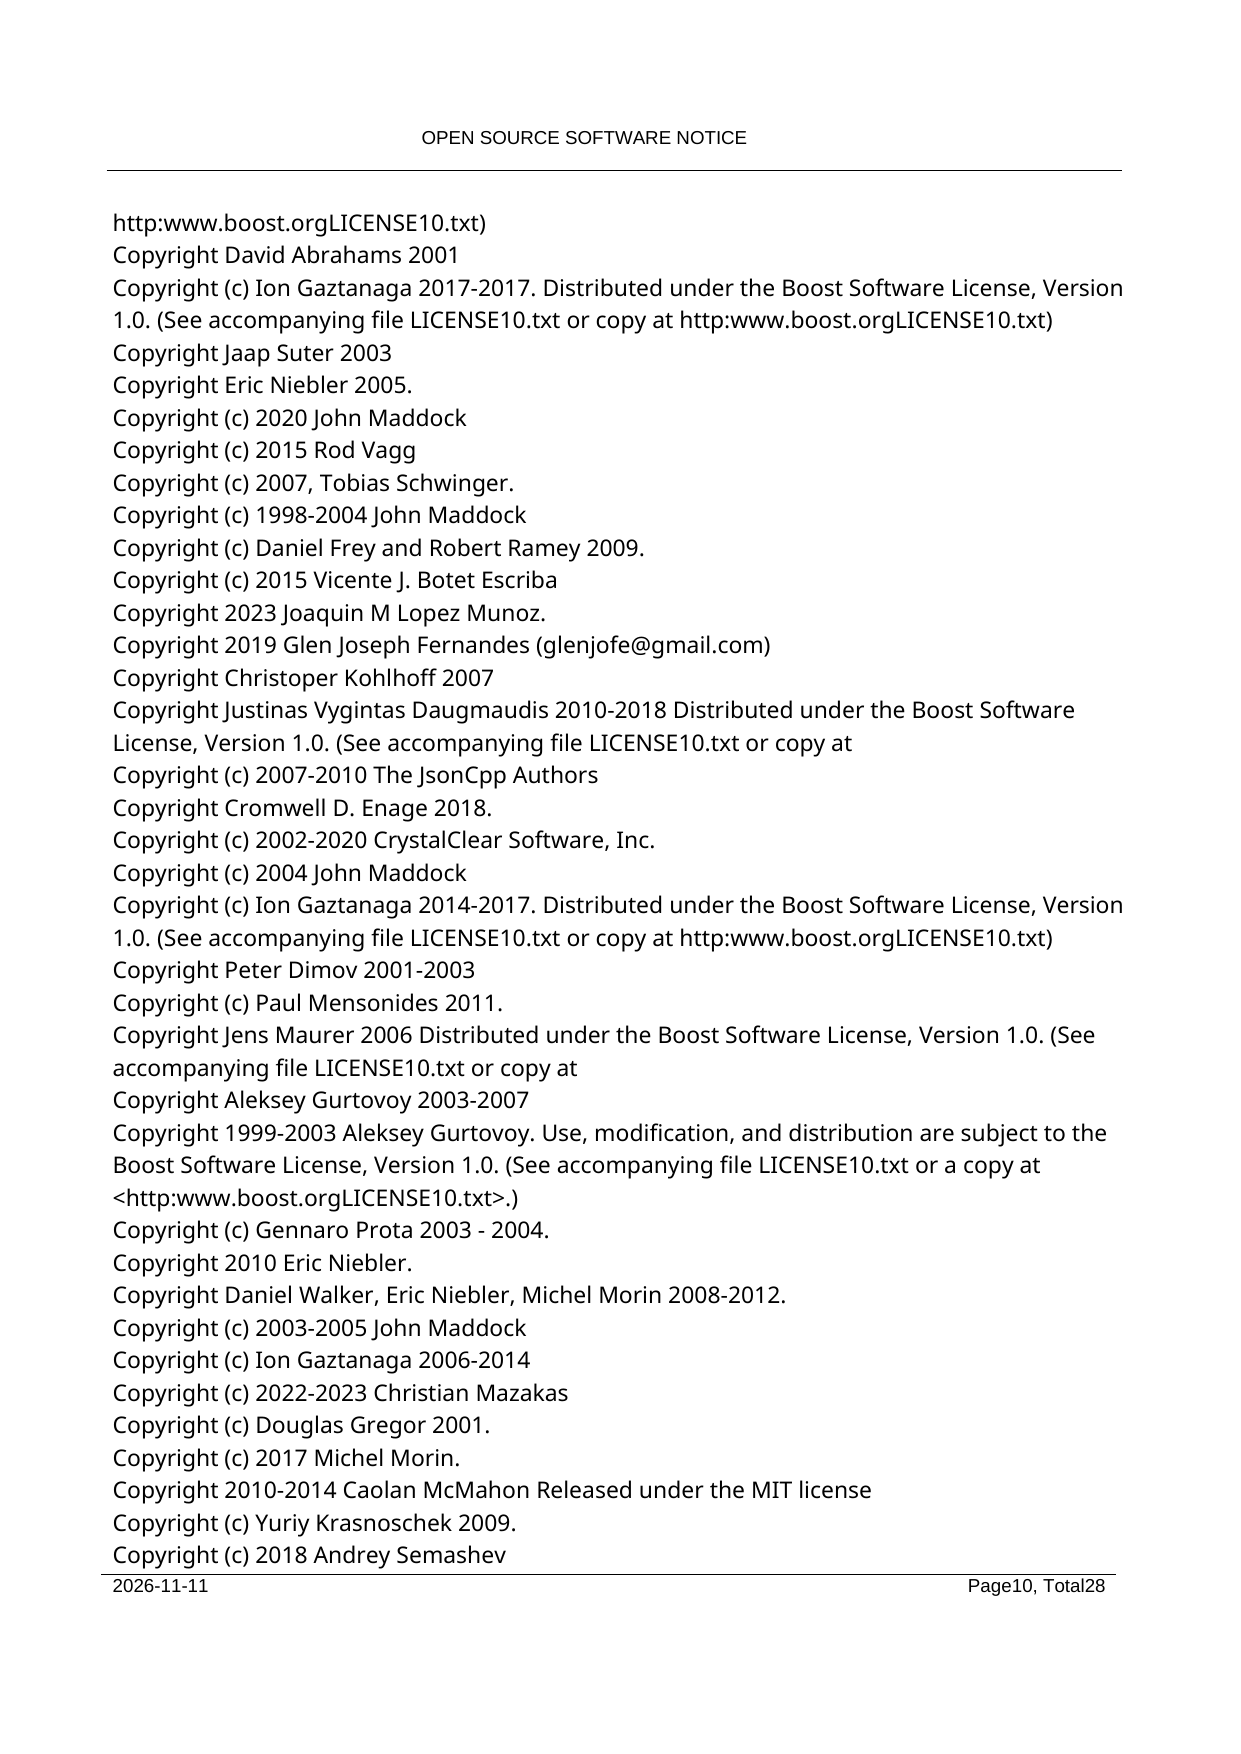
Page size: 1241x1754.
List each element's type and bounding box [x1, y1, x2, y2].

text [112, 206, 1128, 1571]
